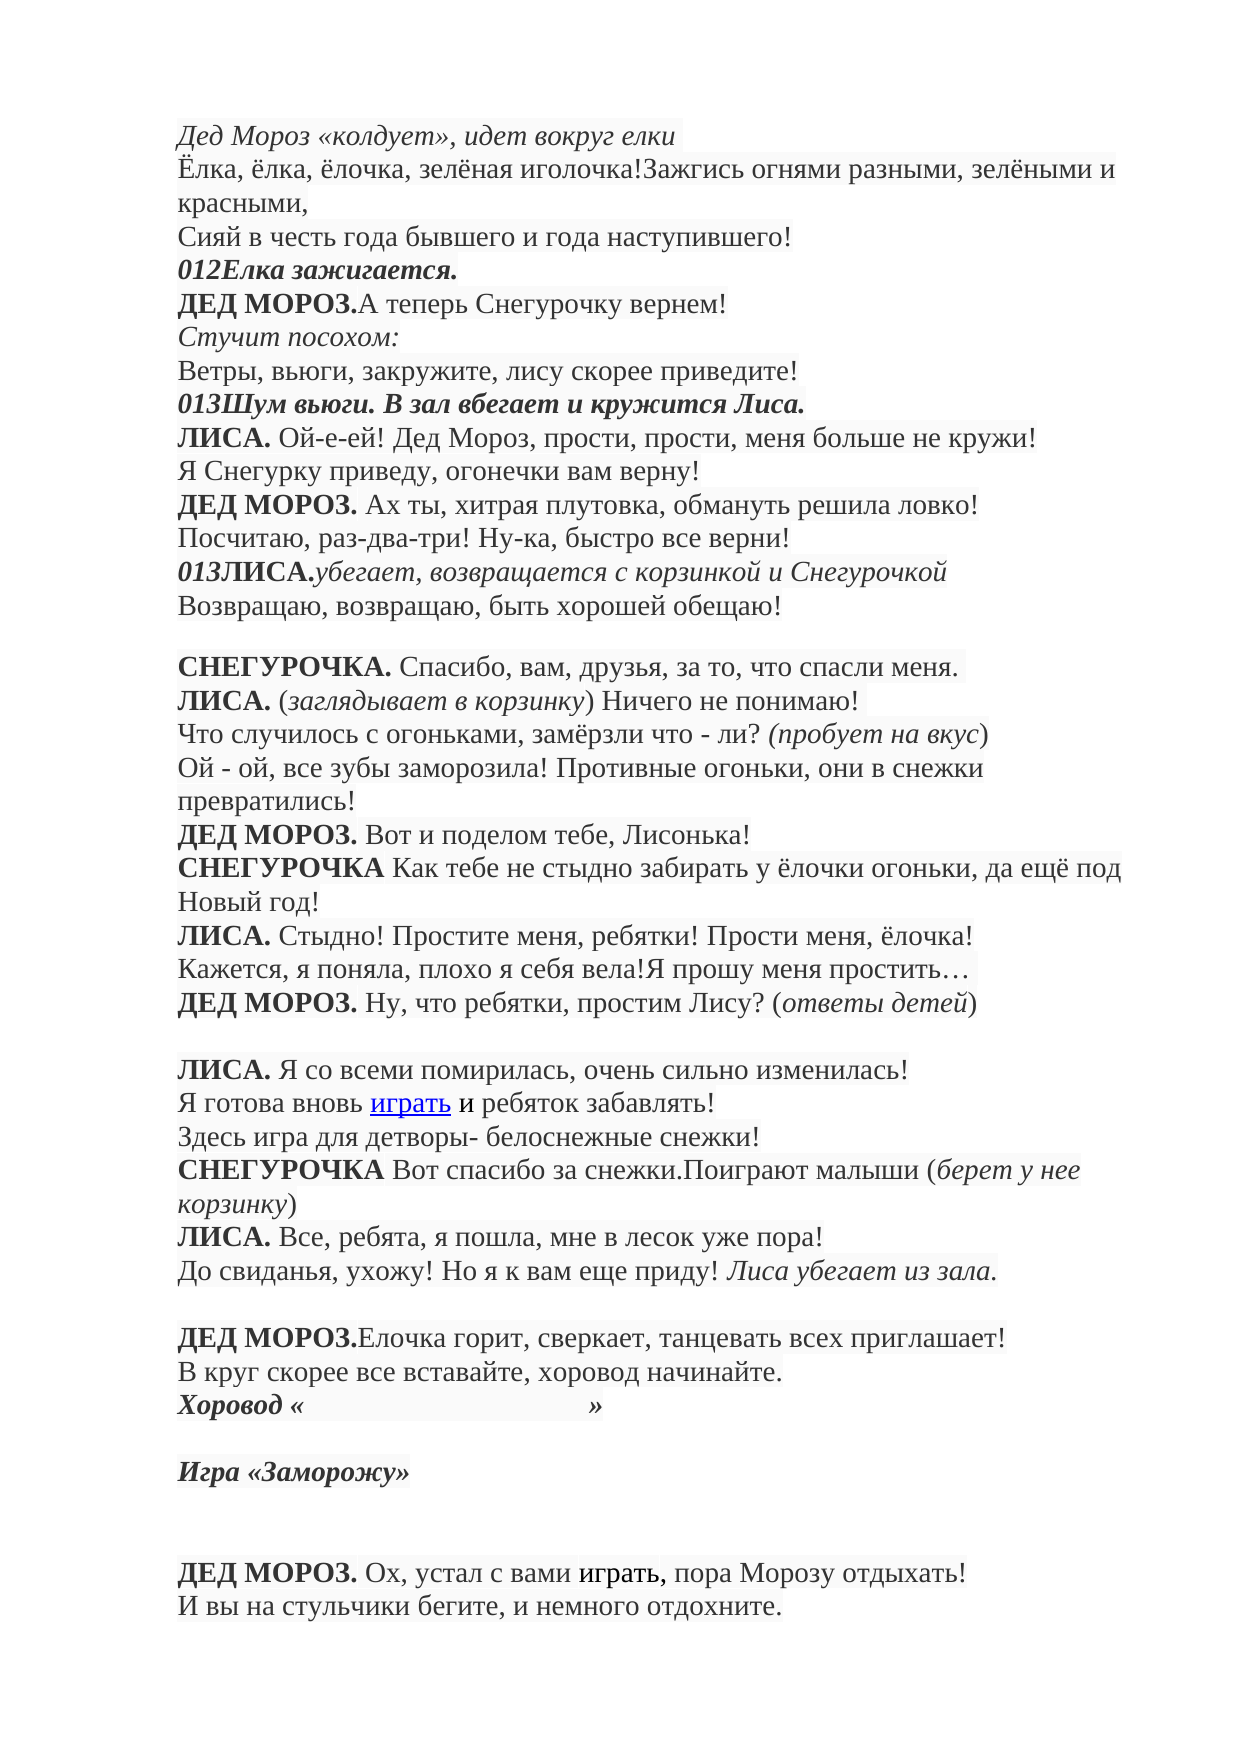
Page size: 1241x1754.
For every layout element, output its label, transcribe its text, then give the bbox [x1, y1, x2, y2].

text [177, 1488, 1152, 1622]
text ДЕД МОРОЗ.А теперь Снегурочку вернем! Стучит посохом: Ветры, вьюги, закружите, лису скорее приведите! 013Шум вьюги. В зал вбегает и кружится Лиса. ЛИСА. Ой-е-ей! Дед Мороз, прости, прости, меня больше не кружи! Я Снегурку приведу, огонечки вам верну! ДЕД МОРОЗ. Ах ты, хитрая плутовка, обмануть решила ловко! Посчитаю, раз-два-три! Ну-ка, быстро все верни! 013ЛИСА.убегает, возвращается с корзинкой и Снегурочкой Возвращаю, возвращаю, быть хорошей обещаю! [177, 286, 1152, 649]
text СНЕГУРОЧКА. Спасибо, вам, друзья, за то, что спасли меня. ЛИСА. (заглядывает в корзинку) Ничего не понимаю! Что случилось с огоньками, замёрзли что - ли? (пробует на вкус) Ой - ой, все зубы заморозила! Противные огоньки, они в снежки превратились! ДЕД МОРОЗ. Вот и поделом тебе, Лисонька! СНЕГУРОЧКА Как тебе не стыдно забирать у ёлочки огоньки, да ещё под Новый год! ЛИСА. Стыдно! Простите меня, ребятки! Прости меня, ёлочка! Кажется, я поняла, плохо я себя вела!Я прошу меня простить… ДЕД МОРОЗ. Ну, что ребятки, простим Лису? (ответы детей) ЛИСА. Я со всеми помирилась, очень сильно изменилась! Я готова вновь играть и ребяток забавлять! Здесь игра для детворы- белоснежные снежки! СНЕГУРОЧКА Вот спасибо за снежки.Поиграют малыши (берет у нее корзинку) ЛИСА. Все, ребята, я пошла, мне в лесок уже пора! До свиданья, ухожу! Но я к вам еще приду! Лиса убегает из зала. ДЕД МОРОЗ.Елочка горит, сверкает, танцевать всех приглашает! В круг скорее все вставайте, хоровод начинайте. Хоровод « » Игра «Заморожу» [177, 649, 1152, 1488]
